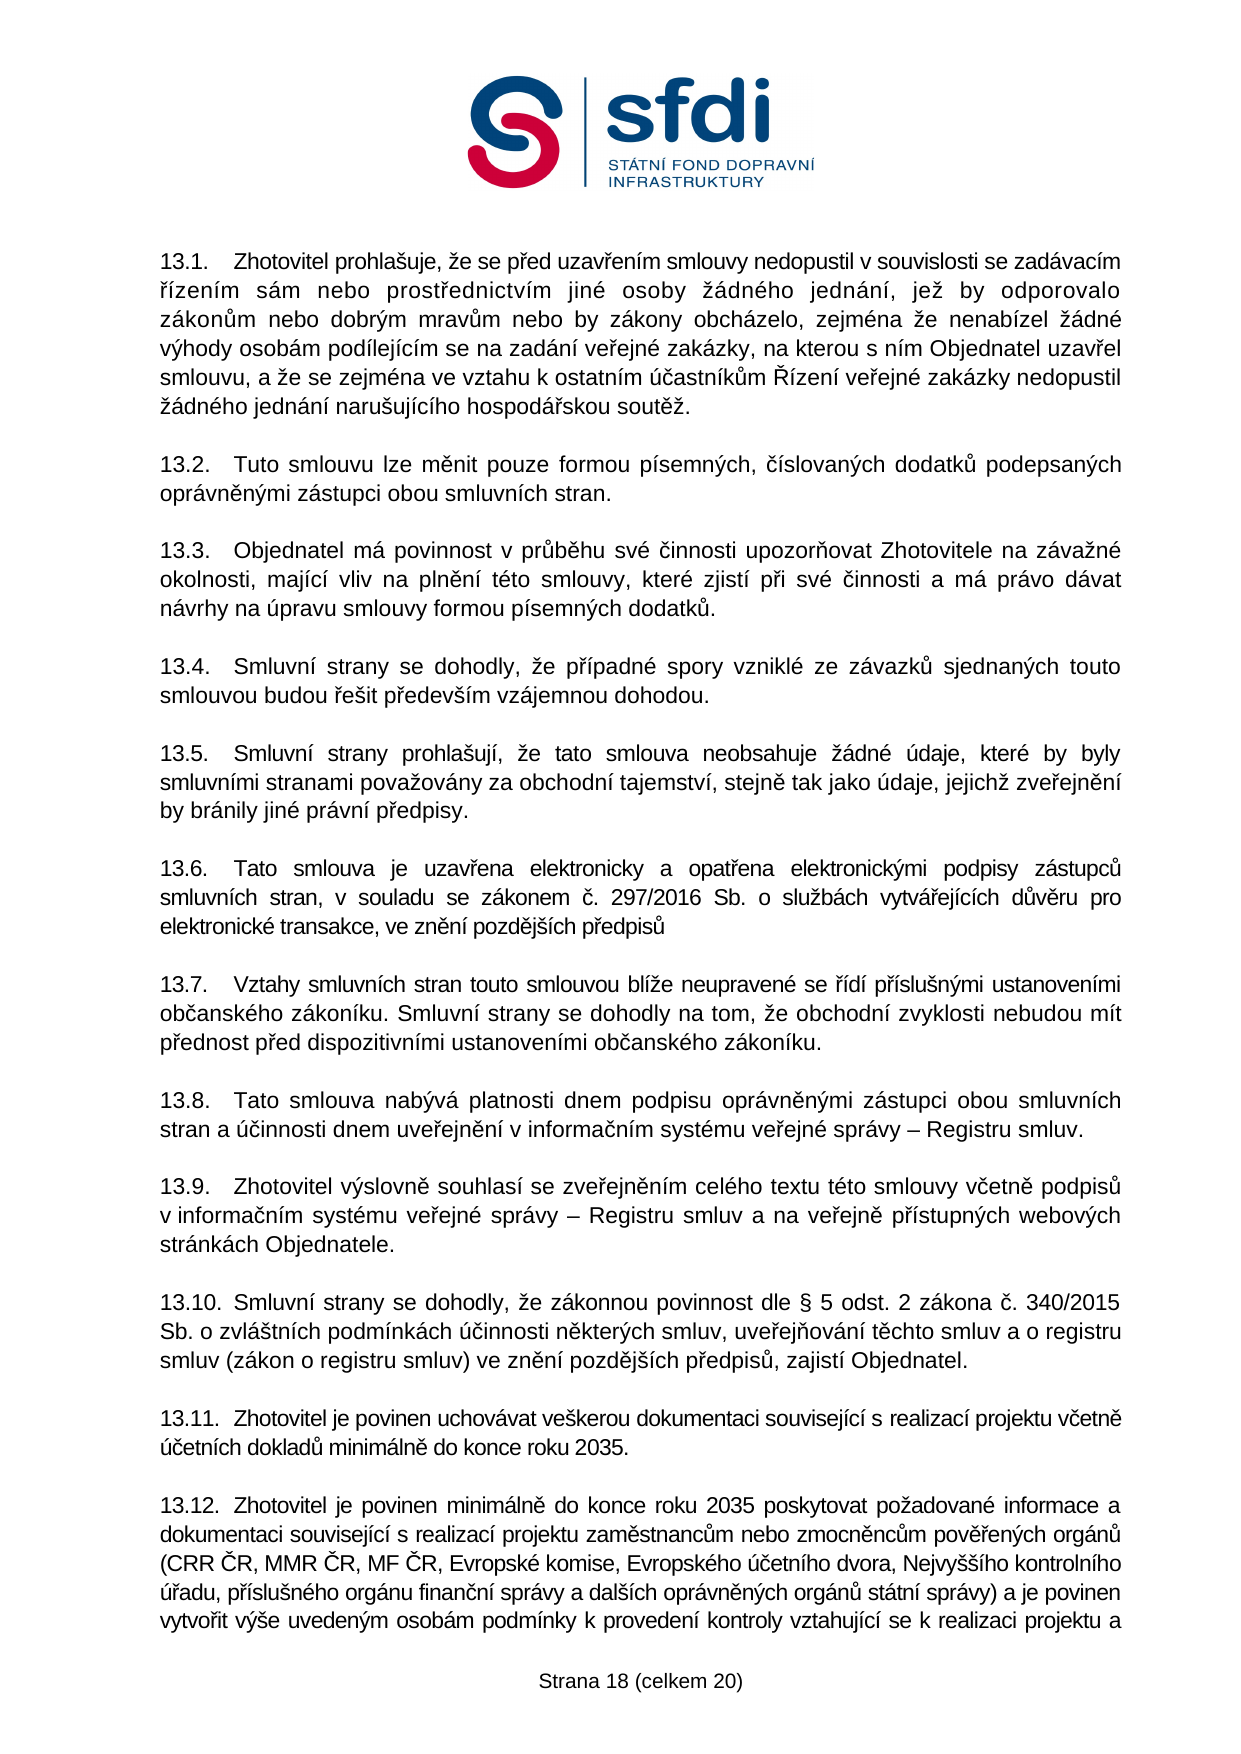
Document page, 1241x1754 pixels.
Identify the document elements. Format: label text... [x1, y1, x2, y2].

list Tuto smlouvu lze měnit pouze formou písemných, číslovaných dodatků podepsaných oprávněnými zástupci obou smluvních stran. [159, 451, 1122, 506]
list Smluvní strany se dohodly, že případné spory vzniklé ze závazků sjednaných touto smlouvou budou řešit především vzájemnou dohodou. [159, 653, 1122, 708]
list Vztahy smluvních stran touto smlouvou blíže neupravené se řídí příslušnými ustanoveními občanského zákoníku. Smluvní strany se dohodly na tom, že obchodní zvyklosti nebudou mít přednost před dispozitivními ustanoveními občanského zákoníku. [159, 971, 1122, 1055]
list Zhotovitel výslovně souhlasí se zveřejněním celého textu této smlouvy včetně podpisů v informačním systému veřejné správy – Registru smluv a na veřejně přístupných webových stránkách Objednatele. [159, 1173, 1122, 1258]
list Zhotovitel je povinen uchovávat veškerou dokumentaci související s realizací projektu včetně účetních dokladů minimálně do konce roku 2035. [159, 1405, 1122, 1460]
list Zhotovitel prohlašuje, že se před uzavřením smlouvy nedopustil v souvislosti se zadávacím řízením sám nebo prostřednictvím jiné osoby žádného jednání, jež by odporovalo zákonům nebo dobrým mravům nebo by zákony obcházelo, zejména že nenabízel žádné výhody osobám podílejícím se na zadání veřejné zakázky, na kterou s ním Objednatel uzavřel smlouvu, a že se zejména ve vztahu k ostatním účastníkům Řízení veřejné zakázky nedopustil žádného jednání narušujícího hospodářskou soutěž. [159, 248, 1122, 419]
list Tato smlouva nabývá platnosti dnem podpisu oprávněnými zástupci obou smluvních stran a účinnosti dnem uveřejnění v informačním systému veřejné správy – Registru smluv. [159, 1087, 1122, 1142]
list Smluvní strany se dohodly, že zákonnou povinnost dle § 5 odst. 2 zákona č. 340/2015 Sb. o zvláštních podmínkách účinnosti některých smluv, uveřejňování těchto smluv a o registru smluv (zákon o registru smluv) ve znění pozdějších předpisů, zajistí Objednatel. [159, 1289, 1122, 1373]
list Smluvní strany prohlašují, že tato smlouva neobsahuje žádné údaje, které by byly smluvními stranami považovány za obchodní tajemství, stejně tak jako údaje, jejichž zveřejnění by bránily jiné právní předpisy. [159, 739, 1122, 824]
list Tato smlouva je uzavřena elektronicky a opatřena elektronickými podpisy zástupců smluvních stran, v souladu se zákonem č. 297/2016 Sb. o službách vytvářejících důvěru pro elektronické transakce, ve znění pozdějších předpisů [159, 855, 1122, 940]
list Objednatel má povinnost v průběhu své činnosti upozorňovat Zhotovitele na závažné okolnosti, mající vliv na plnění této smlouvy, které zjistí při své činnosti a má právo dávat návrhy na úpravu smlouvy formou písemných dodatků. [159, 537, 1122, 622]
picture [467, 73, 815, 191]
